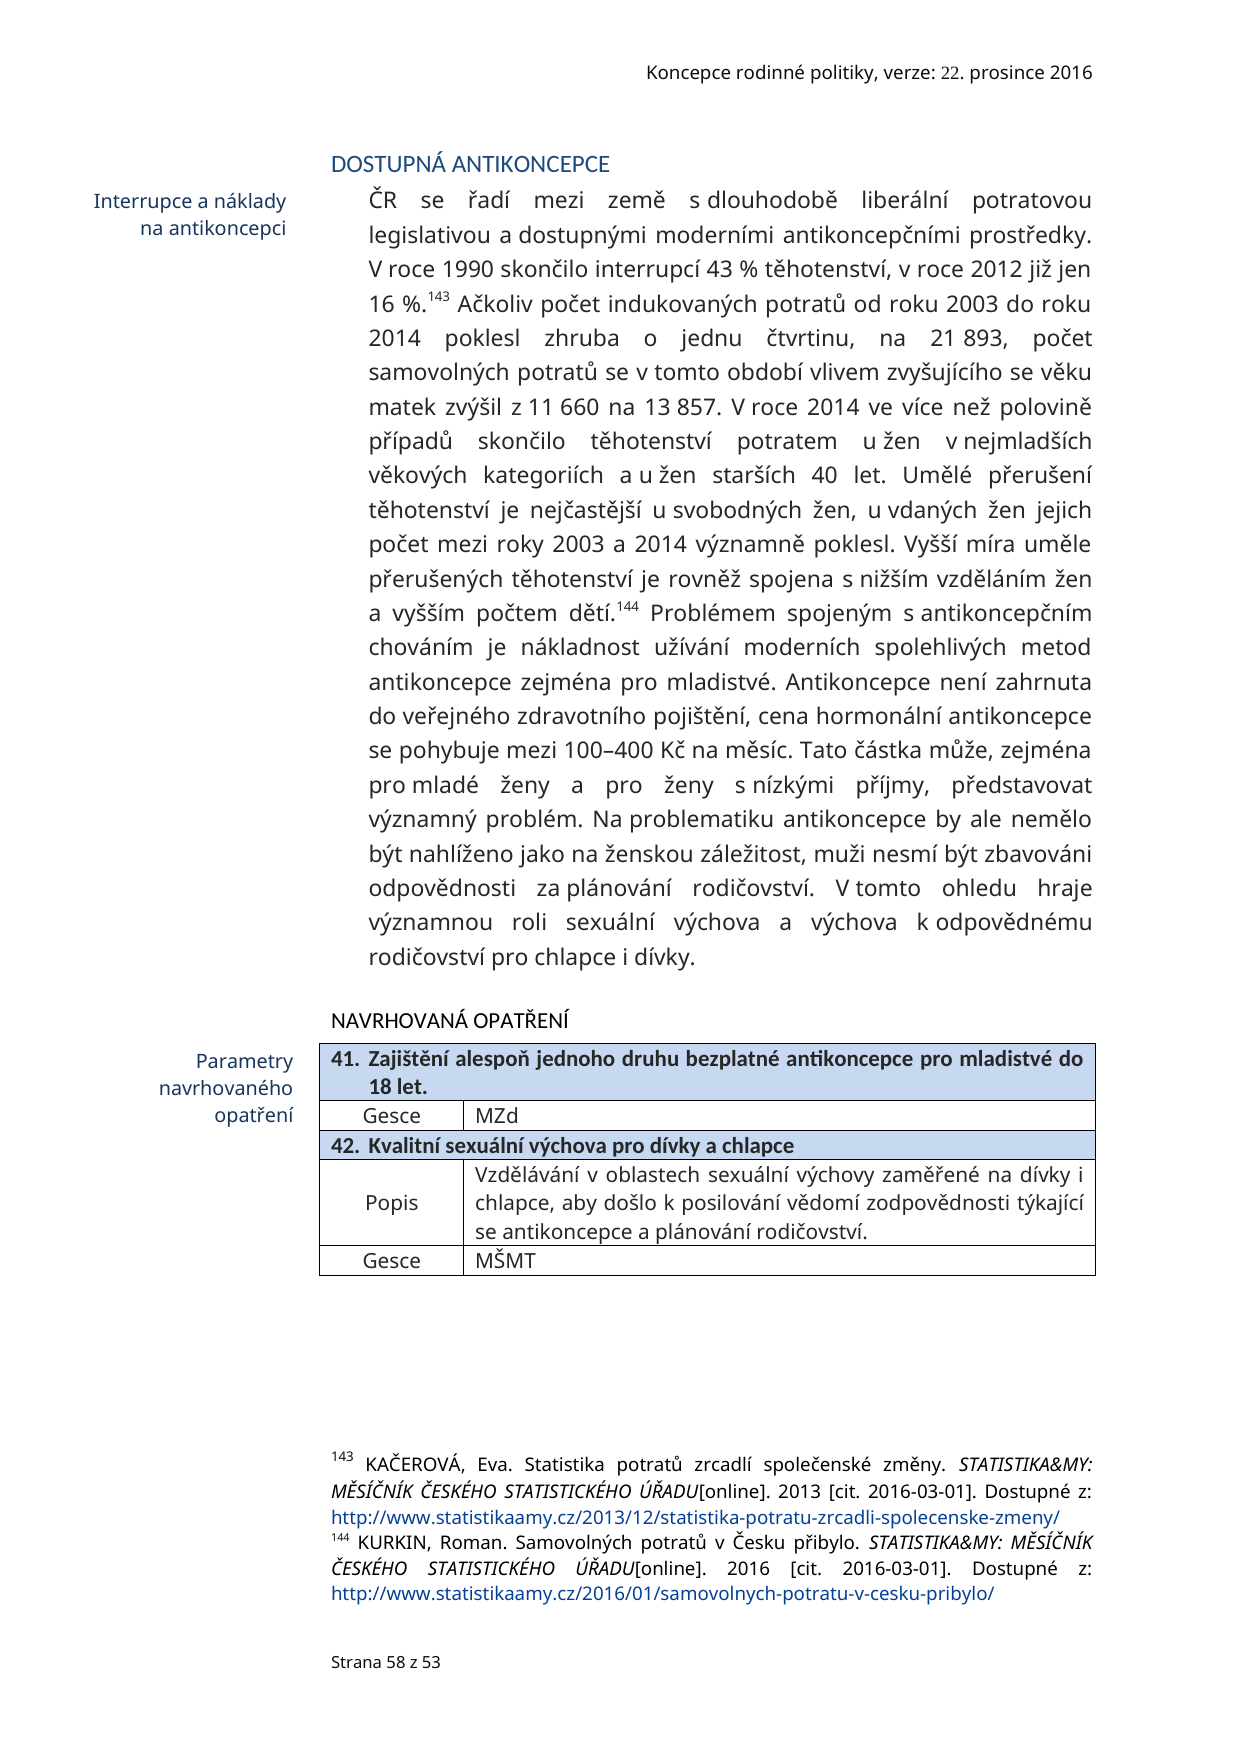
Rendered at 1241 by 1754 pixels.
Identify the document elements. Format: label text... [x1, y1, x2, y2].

text Navrhovaná Opatření [331, 1006, 1092, 1034]
subtitle Dostupná antikoncepce [331, 148, 1092, 178]
table_cell MŠMT [464, 1246, 1095, 1275]
table_cell Gesce [320, 1101, 463, 1130]
table_header Zajištění alespoň jednoho druhu bezplatné antikoncepce pro mladistvé do 18 let. [320, 1044, 1095, 1100]
text Parametry navrhovaného opatření [87, 1047, 293, 1128]
table_cell Popis [320, 1160, 463, 1245]
list ČR se řadí mezi země s dlouhodobě liberální potratovou legislativou a dostupnými moderními antikoncepčními prostředky. V roce 1990 skončilo interrupcí 43 % těhotenství, v roce 2012 již jen 16 %. Ačkoliv počet indukovaných potratů od roku 2003 do roku 2014 poklesl zhruba o jednu čtvrtinu, na 21 893, počet samovolných potratů se v tomto období vlivem zvyšujícího se věku matek zvýšil z 11 660 na 13 857. V roce 2014 ve více než polovině případů skončilo těhotenství potratem u žen v nejmladších věkových kategoriích a u žen starších 40 let. Umělé přerušení těhotenství je nejčastější u svobodných žen, u vdaných žen jejich počet mezi roky 2003 a 2014 významně poklesl. Vyšší míra uměle přerušených těhotenství je rovněž spojena s nižším vzděláním žen a vyšším počtem dětí. Problémem spojeným s antikoncepčním chováním je nákladnost užívání moderních spolehlivých metod antikoncepce zejména pro mladistvé. Antikoncepce není zahrnuta do veřejného zdravotního pojištění, cena hormonální antikoncepce se pohybuje mezi 100–400 Kč na měsíc. Tato částka může, zejména pro mladé ženy a pro ženy s nízkými příjmy, představovat významný problém. Na problematiku antikoncepce by ale nemělo být nahlíženo jako na ženskou záležitost, muži nesmí být zbavováni odpovědnosti za plánování rodičovství. V tomto ohledu hraje významnou roli sexuální výchova a výchova k odpovědnému rodičovství pro chlapce i dívky. [368, 184, 1092, 972]
text Interrupce a náklady na antikoncepci [81, 188, 286, 242]
table_cell Gesce [320, 1246, 463, 1275]
table_cell Kvalitní sexuální výchova pro dívky a chlapce [320, 1131, 1095, 1159]
table_cell Vzdělávání v oblastech sexuální výchovy zaměřené na dívky i chlapce, aby došlo k posilování vědomí zodpovědnosti týkající se antikoncepce a plánování rodičovství. [464, 1160, 1095, 1245]
table_cell MZd [464, 1101, 1095, 1130]
